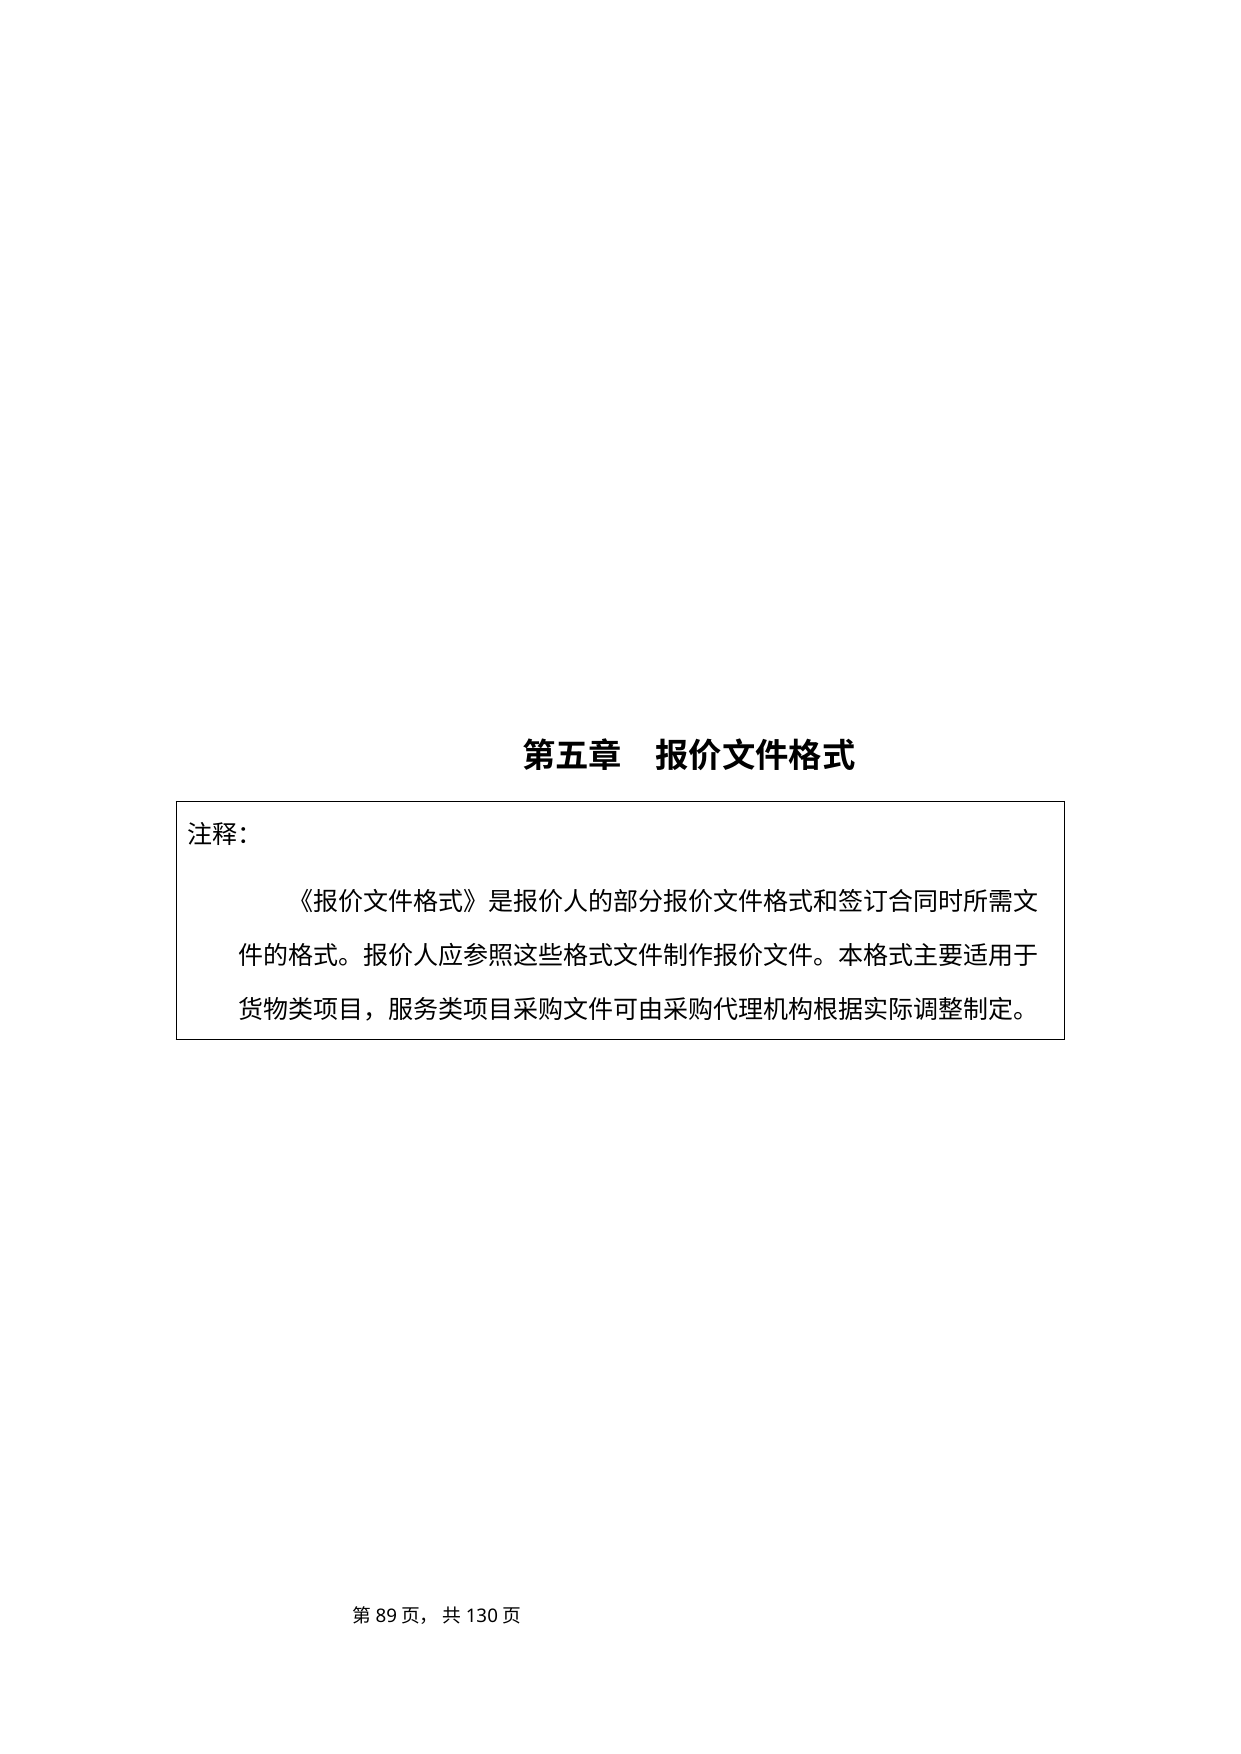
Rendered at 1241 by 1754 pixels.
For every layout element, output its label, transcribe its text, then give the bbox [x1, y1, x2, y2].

text 第五章 报价文件格式 [187, 728, 1053, 777]
table_header 注释： 《报价文件格式》是报价人的部分报价文件格式和签订合同时所需文件的格式。报价人应参照这些格式文件制作报价文件。本格式主要适用于货物类项目，服务类项目采购文件可由采购代理机构根据实际调整制定。 [177, 802, 1064, 1039]
